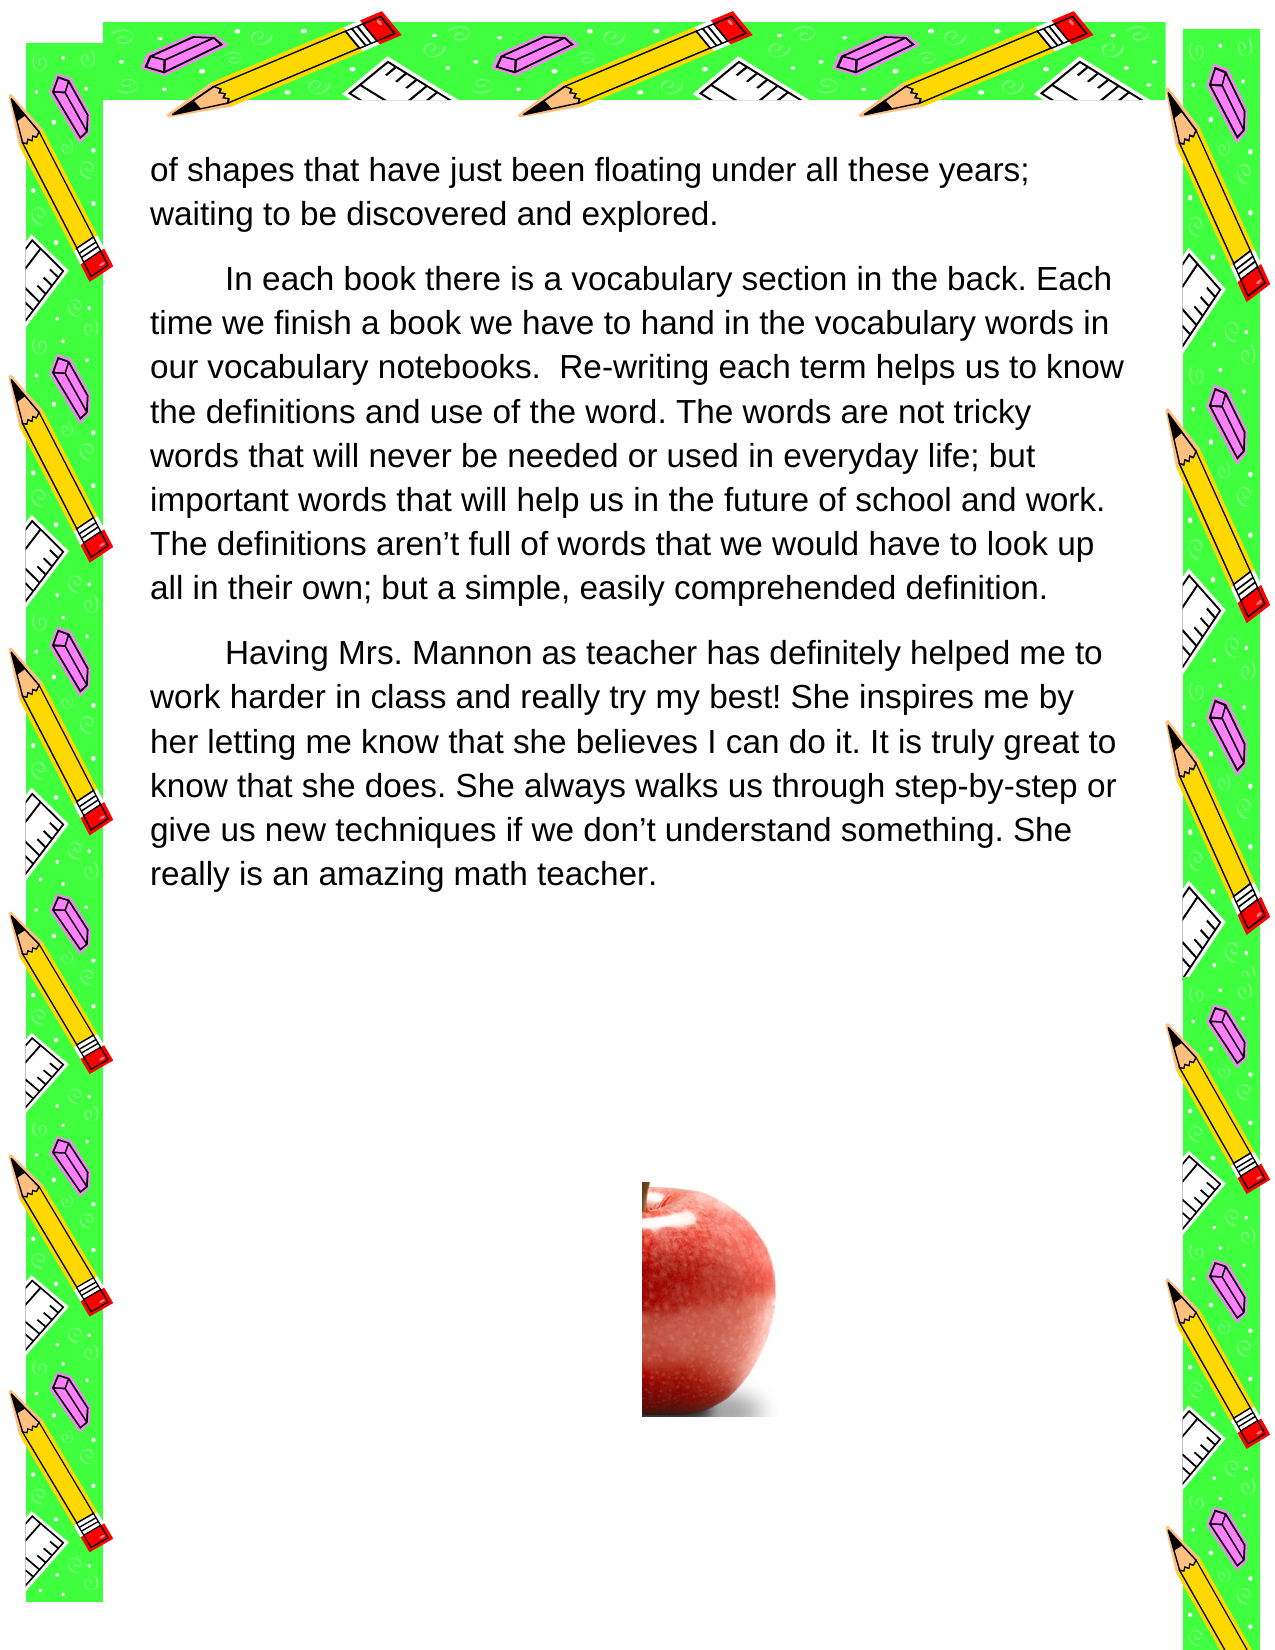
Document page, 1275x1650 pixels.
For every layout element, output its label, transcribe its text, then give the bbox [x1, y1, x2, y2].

picture [642, 1182, 785, 1417]
text Having Mrs. Mannon as teacher has definitely helped me to work harder in class and really try my best! She inspires me by her letting me know that she believes I can do it. It is truly great to know that she does. She always walks us through step-by-step or give us new techniques if we don’t understand something. She really is an amazing math teacher. [150, 633, 1125, 893]
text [150, 150, 1125, 233]
text In each book there is a vocabulary section in the back. Each time we finish a book we have to hand in the vocabulary words in our vocabulary notebooks. Re-writing each term helps us to know the definitions and use of the word. The words are not tricky words that will never be needed or used in everyday life; but important words that will help us in the future of school and work. The definitions aren’t full of words that we would have to look up all in their own; but a simple, easily comprehended definition. [150, 259, 1125, 607]
